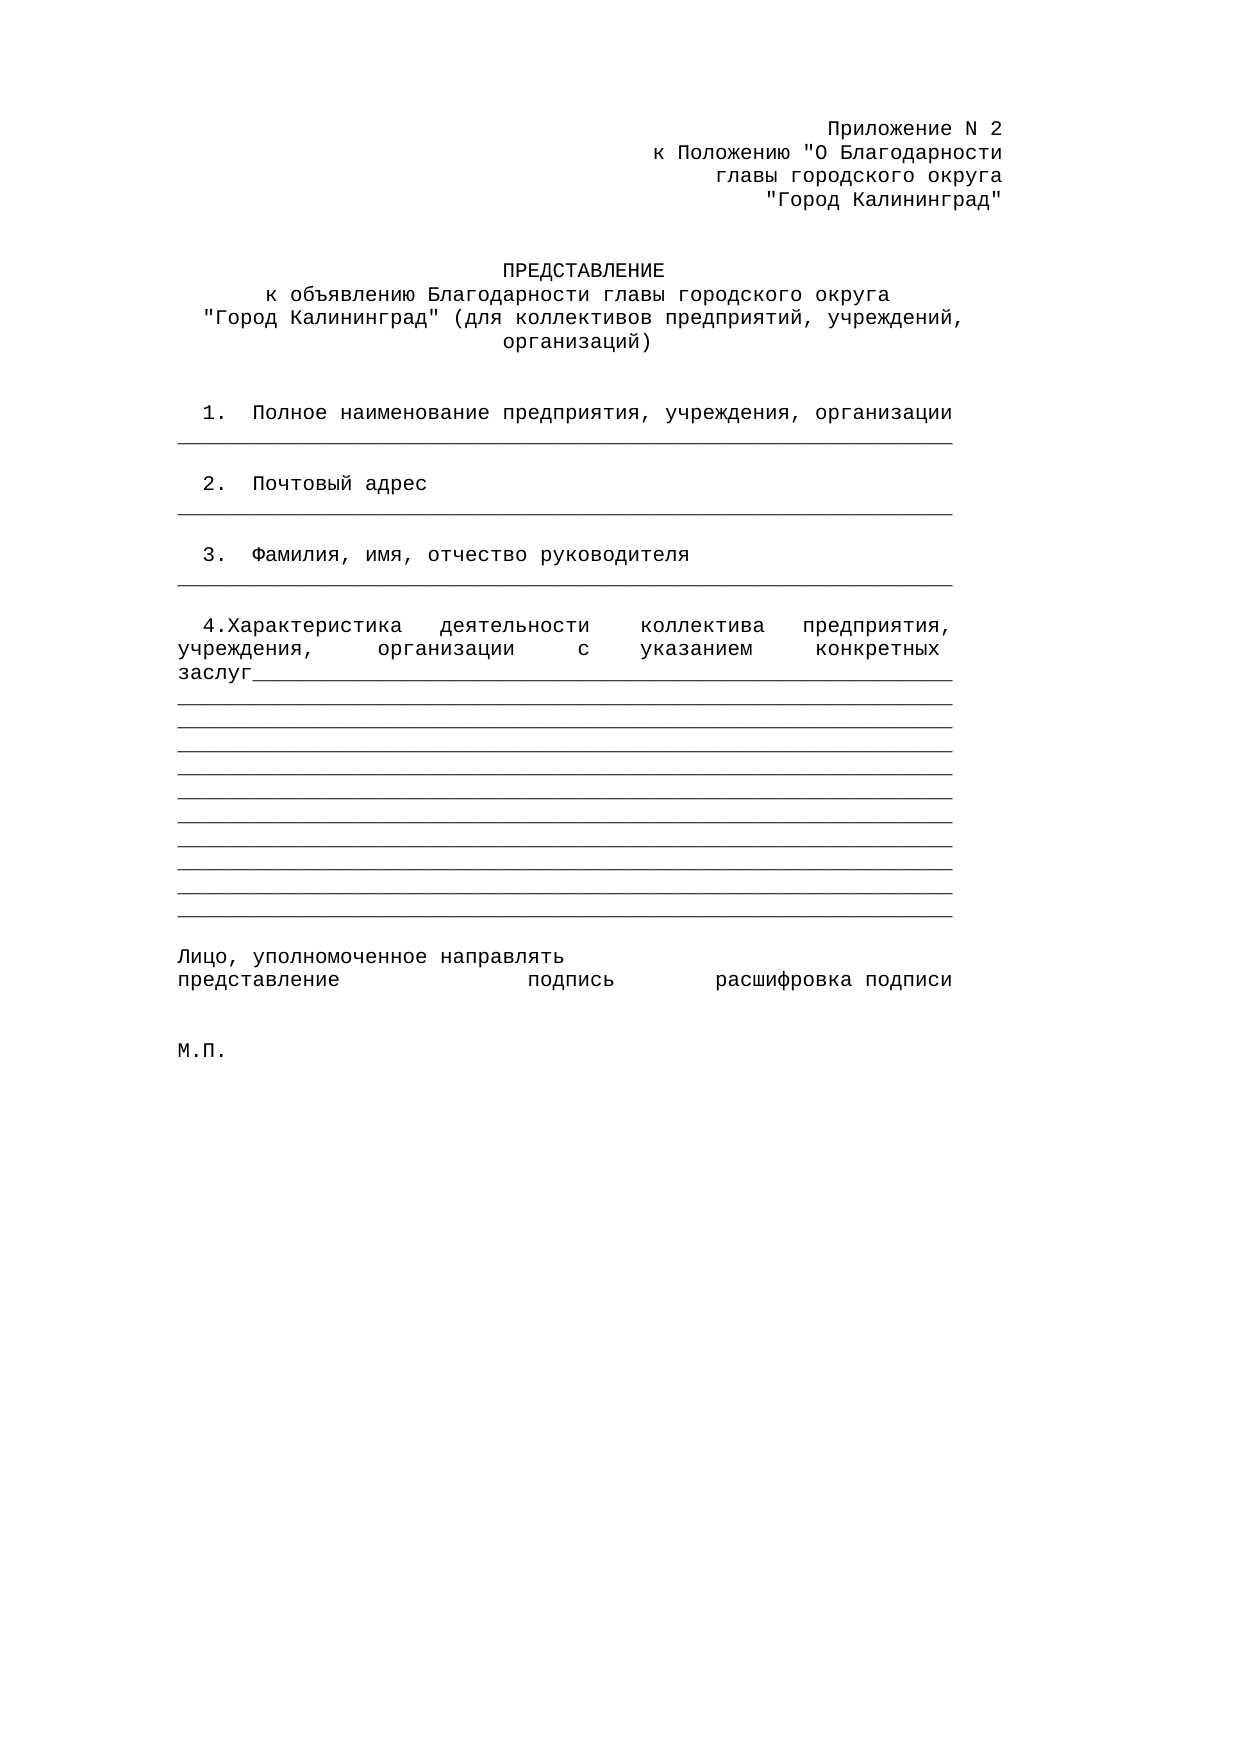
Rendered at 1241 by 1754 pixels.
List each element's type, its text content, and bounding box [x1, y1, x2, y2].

text ______________________________________________________________ [177, 804, 1152, 827]
text ______________________________________________________________ [177, 709, 1152, 733]
text ПРЕДСТАВЛЕНИЕ [177, 260, 1152, 284]
text "Город Калининград" [177, 189, 1152, 213]
text к Положению "О Благодарности [177, 142, 1152, 165]
text Лицо, уполномоченное направлять [177, 946, 1152, 969]
text "Город Калининград" (для коллективов предприятий, учреждений, [177, 307, 1152, 331]
text ______________________________________________________________ [177, 733, 1152, 757]
text 2. Почтовый адрес [177, 473, 1152, 496]
text 4.Характеристика деятельности коллектива предприятия, [177, 615, 1152, 638]
text ______________________________________________________________ [177, 757, 1152, 780]
text главы городского округа [177, 165, 1152, 189]
text представление подпись расшифровка подписи [177, 969, 1152, 993]
text М.П. [177, 1040, 1152, 1064]
text Приложение N 2 [177, 118, 1152, 142]
text ______________________________________________________________ [177, 851, 1152, 875]
text ______________________________________________________________ [177, 686, 1152, 709]
text заслуг________________________________________________________ [177, 662, 1152, 686]
text ______________________________________________________________ [177, 496, 1152, 520]
text организаций) [177, 331, 1152, 354]
text учреждения, организации с указанием конкретных [177, 638, 1152, 662]
text ______________________________________________________________ [177, 567, 1152, 591]
text ______________________________________________________________ [177, 898, 1152, 922]
text 1. Полное наименование предприятия, учреждения, организации [177, 402, 1152, 426]
text ______________________________________________________________ [177, 780, 1152, 804]
text ______________________________________________________________ [177, 875, 1152, 898]
text ______________________________________________________________ [177, 426, 1152, 449]
text 3. Фамилия, имя, отчество руководителя [177, 544, 1152, 567]
text ______________________________________________________________ [177, 827, 1152, 851]
text к объявлению Благодарности главы городского округа [177, 284, 1152, 307]
